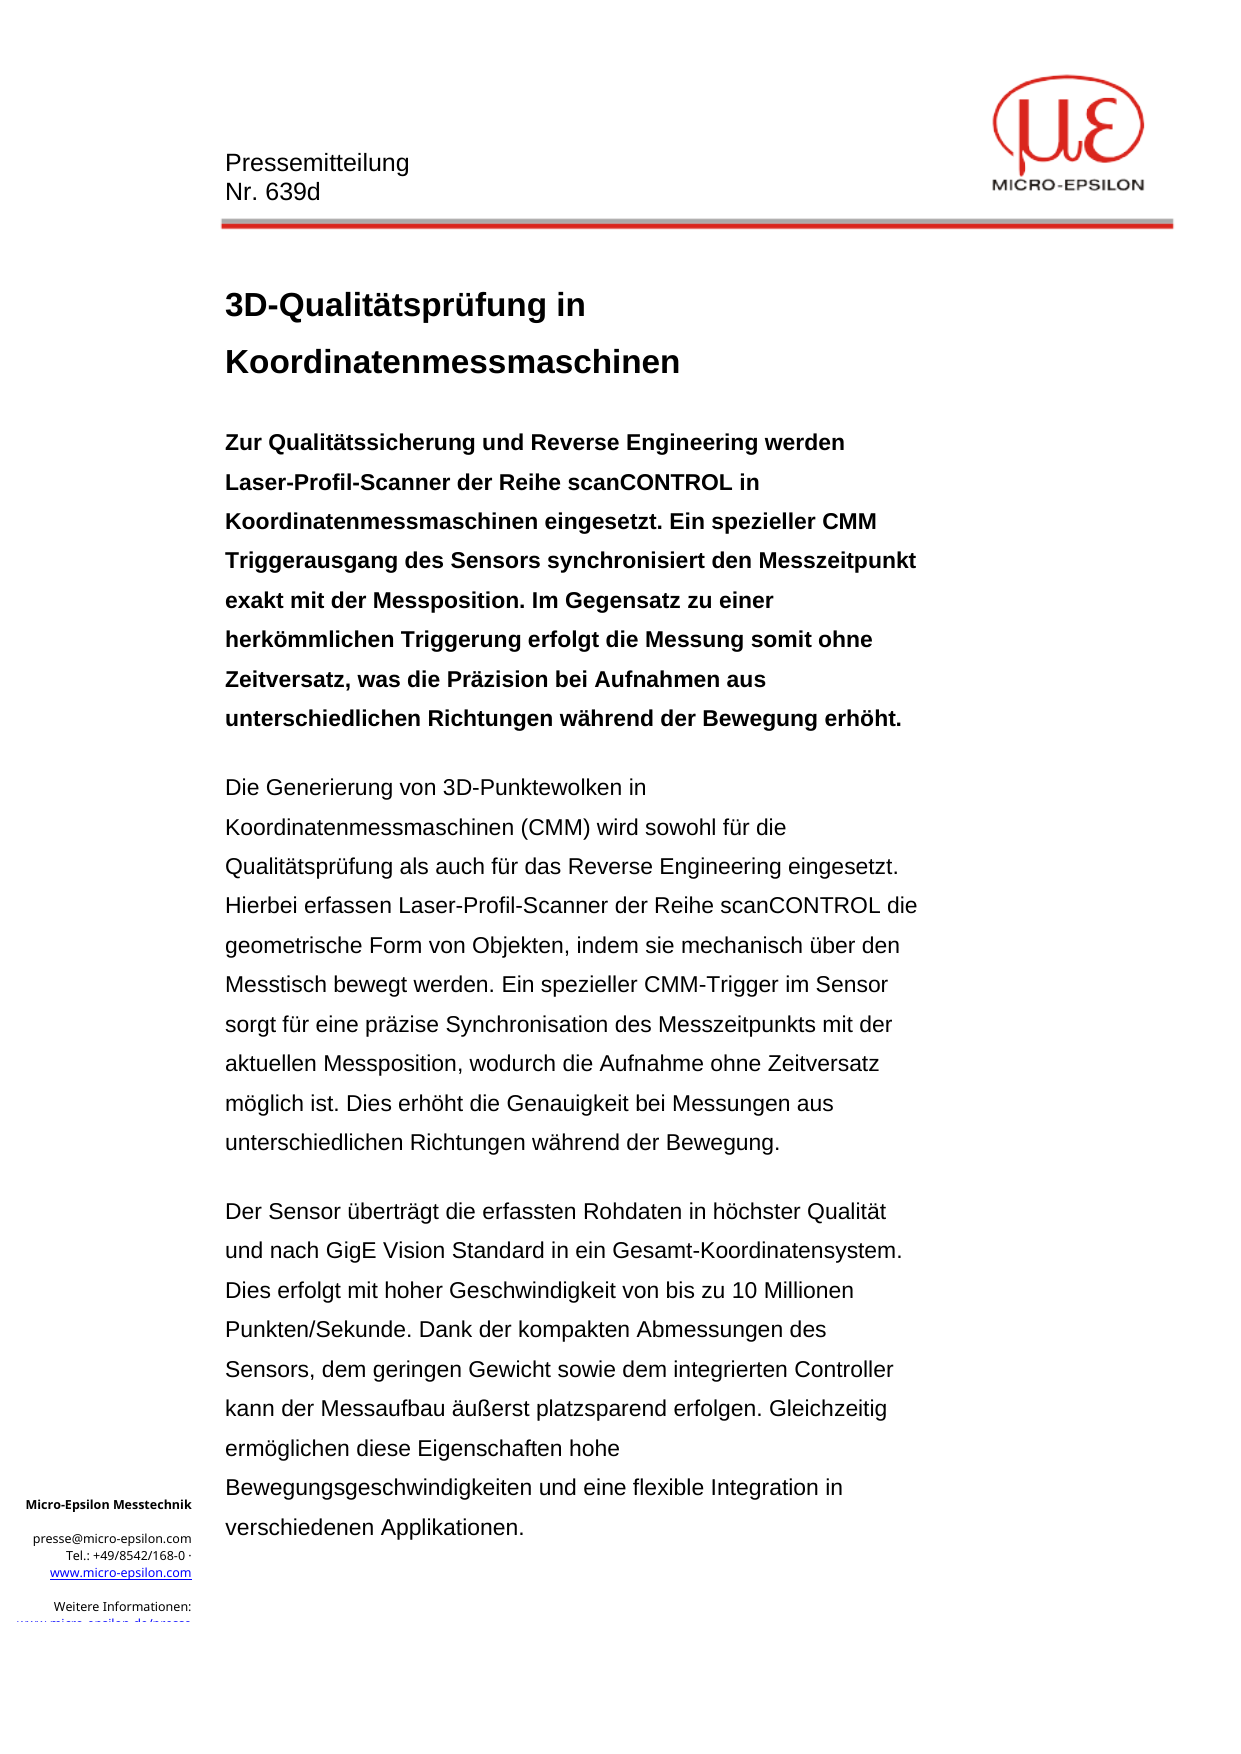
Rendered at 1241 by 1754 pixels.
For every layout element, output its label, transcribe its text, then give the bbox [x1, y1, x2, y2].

text Der Sensor überträgt die erfassten Rohdaten in höchster Qualität und nach GigE Vision Standard in ein Gesamt-Koordinatensystem. Dies erfolgt mit hoher Geschwindigkeit von bis zu 10 Millionen Punkten/Sekunde. Dank der kompakten Abmessungen des Sensors, dem geringen Gewicht sowie dem integrierten Controller kann der Messaufbau äußerst platzsparend erfolgen. Gleichzeitig ermöglichen diese Eigenschaften hohe Bewegungsgeschwindigkeiten und eine flexible Integration in verschiedenen Applikationen. [225, 1198, 919, 1540]
text Zur Qualitätssicherung und Reverse Engineering werden Laser-Profil-Scanner der Reihe scanCONTROL in Koordinatenmessmaschinen eingesetzt. Ein spezieller CMM Triggerausgang des Sensors synchronisiert den Messzeitpunkt exakt mit der Messposition. Im Gegensatz zu einer herkömmlichen Triggerung erfolgt die Messung somit ohne Zeitversatz, was die Präzision bei Aufnahmen aus unterschiedlichen Richtungen während der Bewegung erhöht. [225, 429, 919, 732]
text Nr. 639d [225, 176, 919, 205]
text Pressemitteilung [225, 148, 919, 176]
text 3D-Qualitätsprüfung in Koordinatenmessmaschinen [225, 285, 919, 381]
text Die Generierung von 3D-Punktewolken in Koordinatenmessmaschinen (CMM) wird sowohl für die Qualitätsprüfung als auch für das Reverse Engineering eingesetzt. Hierbei erfassen Laser-Profil-Scanner der Reihe scanCONTROL die geometrische Form von Objekten, indem sie mechanisch über den Messtisch bewegt werden. Ein spezieller CMM-Trigger im Sensor sorgt für eine präzise Synchronisation des Messzeitpunkts mit der aktuellen Messposition, wodurch die Aufnahme ohne Zeitversatz möglich ist. Dies erhöht die Genauigkeit bei Messungen aus unterschiedlichen Richtungen während der Bewegung. [225, 774, 919, 1156]
